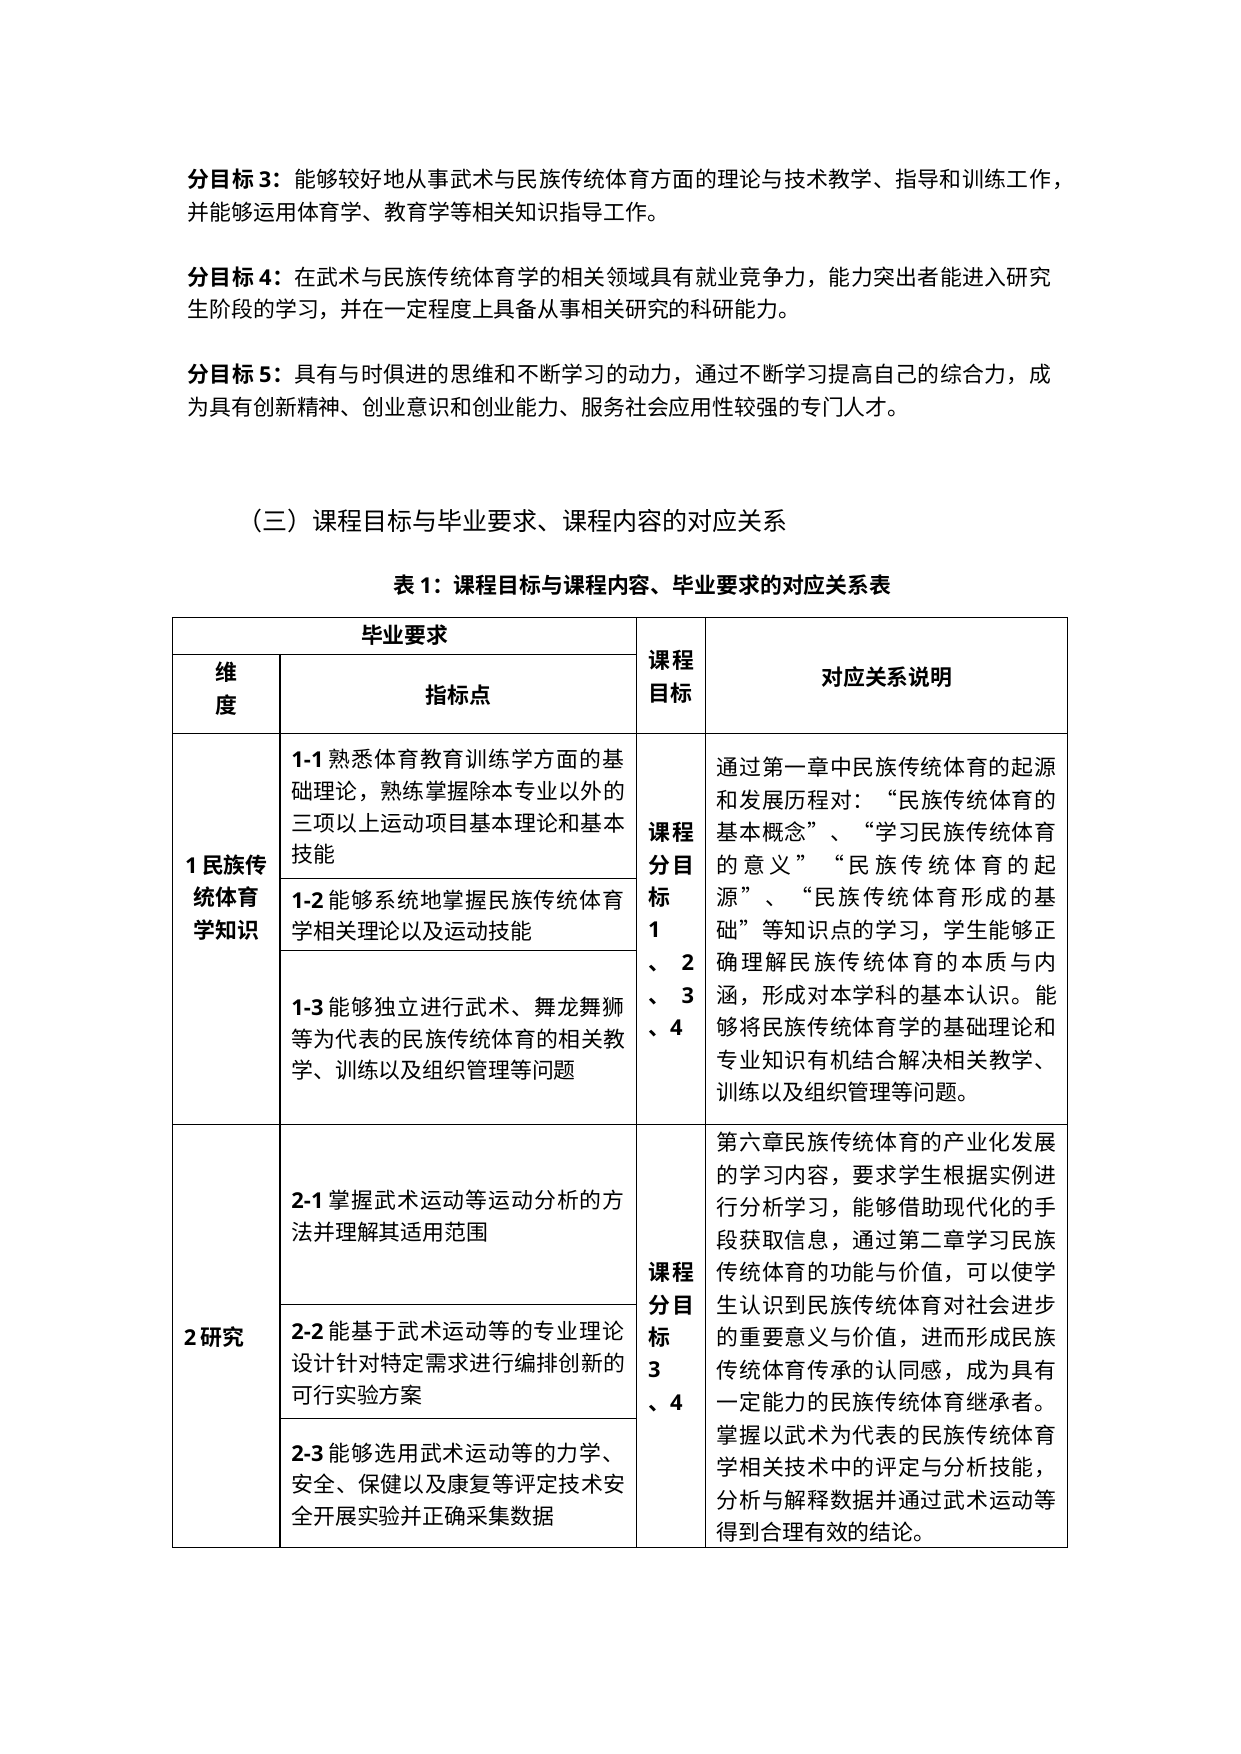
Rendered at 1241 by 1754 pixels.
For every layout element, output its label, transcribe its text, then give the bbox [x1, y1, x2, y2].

table_header 毕业要求 [173, 618, 636, 654]
table_header 课程目标 [637, 618, 705, 733]
table_cell 1-1熟悉体育教育训练学方面的基础理论，熟练掌握除本专业以外的三项以上运动项目基本理论和基本技能 [281, 734, 636, 877]
table_cell 通过第一章中民族传统体育的起源和发展历程对：“民族传统体育的基本概念”、“学习民族传统体育的意义”“民族传统体育的起源”、“民族传统体育形成的基础”等知识点的学习，学生能够正确理解民族传统体育的本质与内涵，形成对本学科的基本认识。能够将民族传统体育学的基础理论和专业知识有机结合解决相关教学、训练以及组织管理等问题。 [706, 734, 1067, 1124]
table_cell 1民族传统体育学知识 [173, 734, 279, 1124]
table_header 对应关系说明 [706, 618, 1067, 733]
text 分目标4：在武术与民族传统体育学的相关领域具有就业竞争力，能力突出者能进入研究生阶段的学习，并在一定程度上具备从事相关研究的科研能力。 [187, 259, 1053, 324]
table_cell 课程分目标1、2、3、4 [637, 734, 705, 1124]
text 分目标3：能够较好地从事武术与民族传统体育方面的理论与技术教学、指导和训练工作，并能够运用体育学、教育学等相关知识指导工作。 [187, 162, 1053, 227]
table_cell 2-1掌握武术运动等运动分析的方法并理解其适用范围 [281, 1125, 636, 1304]
table_cell 课程分目标3、4 [637, 1125, 705, 1547]
text 表1：课程目标与课程内容、毕业要求的对应关系表 [187, 568, 1053, 601]
table_cell 第六章民族传统体育的产业化发展的学习内容，要求学生根据实例进行分析学习，能够借助现代化的手段获取信息，通过第二章学习民族传统体育的功能与价值，可以使学生认识到民族传统体育对社会进步的重要意义与价值，进而形成民族传统体育传承的认同感，成为具有一定能力的民族传统体育继承者。掌握以武术为代表的民族传统体育学相关技术中的评定与分析技能，分析与解释数据并通过武术运动等得到合理有效的结论。 [706, 1125, 1067, 1547]
table_cell 2研究 [173, 1125, 279, 1547]
text 分目标5：具有与时俱进的思维和不断学习的动力，通过不断学习提高自己的综合力，成为具有创新精神、创业意识和创业能力、服务社会应用性较强的专门人才。 [187, 357, 1053, 422]
text （三）课程目标与毕业要求、课程内容的对应关系 [187, 487, 1053, 552]
table_cell 维 度 [173, 655, 279, 733]
table_cell 2-2能基于武术运动等的专业理论设计针对特定需求进行编排创新的可行实验方案 [281, 1305, 636, 1418]
table_cell 2-3能够选用武术运动等的力学、安全、保健以及康复等评定技术安全开展实验并正确采集数据 [281, 1419, 636, 1547]
table_cell 指标点 [281, 655, 636, 733]
table_cell 1-3能够独立进行武术、舞龙舞狮等为代表的民族传统体育的相关教学、训练以及组织管理等问题 [281, 951, 636, 1124]
table_cell 1-2能够系统地掌握民族传统体育学相关理论以及运动技能 [281, 879, 636, 950]
